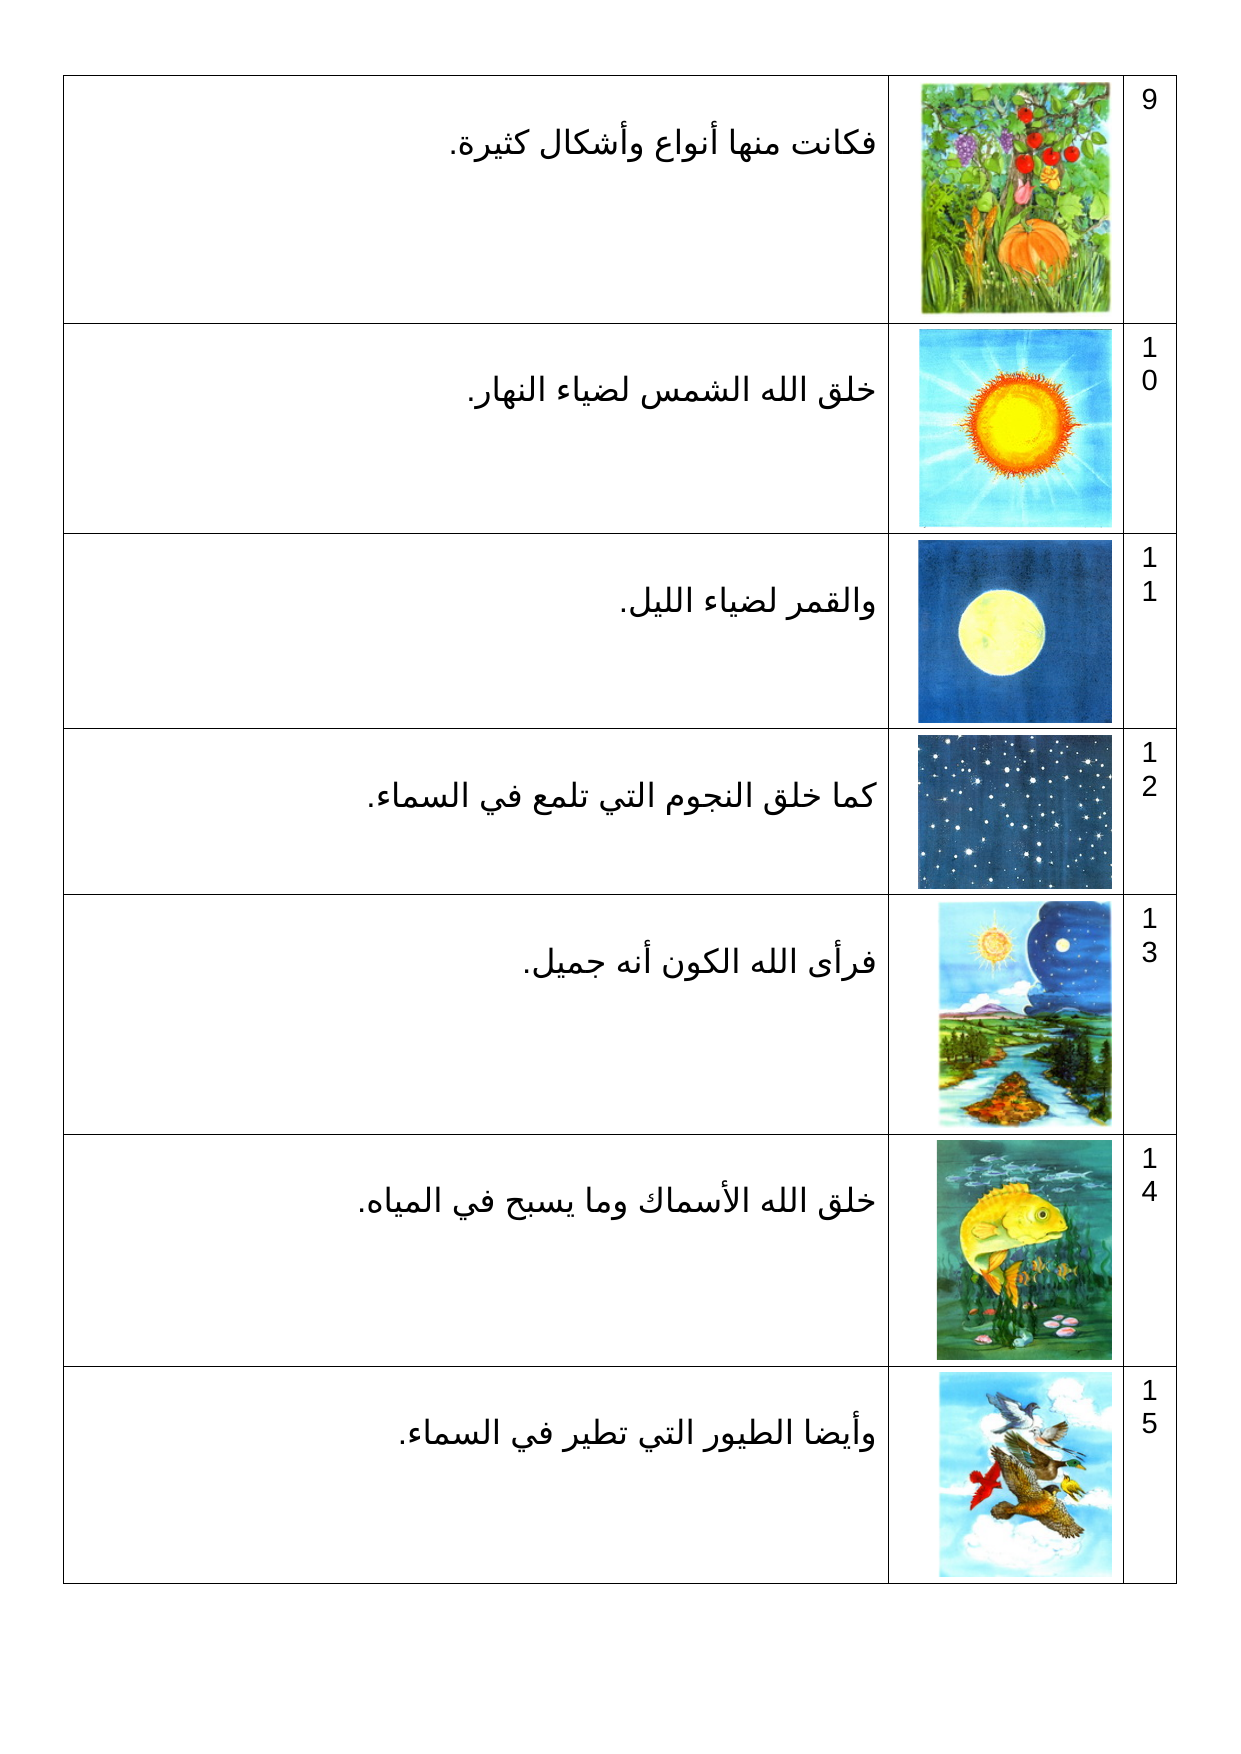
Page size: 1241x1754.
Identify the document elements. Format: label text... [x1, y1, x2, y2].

picture [918, 540, 1112, 723]
picture [918, 735, 1112, 889]
table_cell [889, 895, 1123, 1134]
table_cell 15 [1124, 1367, 1176, 1583]
picture [919, 329, 1112, 528]
table_cell خلق الله الشمس لضياء النهار. [64, 324, 888, 533]
picture [938, 1372, 1112, 1577]
picture [919, 82, 1112, 317]
table_cell [889, 76, 1123, 323]
table_cell [889, 534, 1123, 728]
table_cell [889, 324, 1123, 533]
table_cell [889, 1135, 1123, 1366]
table_cell 12 [1124, 729, 1176, 894]
table_cell 10 [1124, 324, 1176, 533]
table_cell فرأى الله الكون أنه جميل. [64, 895, 888, 1134]
table_cell والقمر لضياء الليل. [64, 534, 888, 728]
table_cell 13 [1124, 895, 1176, 1134]
table_cell [889, 729, 1123, 894]
table_cell 11 [1124, 534, 1176, 728]
table_cell كما خلق النجوم التي تلمع في السماء. [64, 729, 888, 894]
picture [937, 901, 1112, 1128]
table_cell خلق الله الأسماك وما يسبح في المياه. [64, 1135, 888, 1366]
table_cell فكانت منها أنواع وأشكال كثيرة. [64, 76, 888, 323]
table_cell 14 [1124, 1135, 1176, 1366]
table_cell وأيضا الطيور التي تطير في السماء. [64, 1367, 888, 1583]
table_cell [889, 1367, 1123, 1583]
picture [936, 1140, 1112, 1360]
table_cell 9 [1124, 76, 1176, 323]
